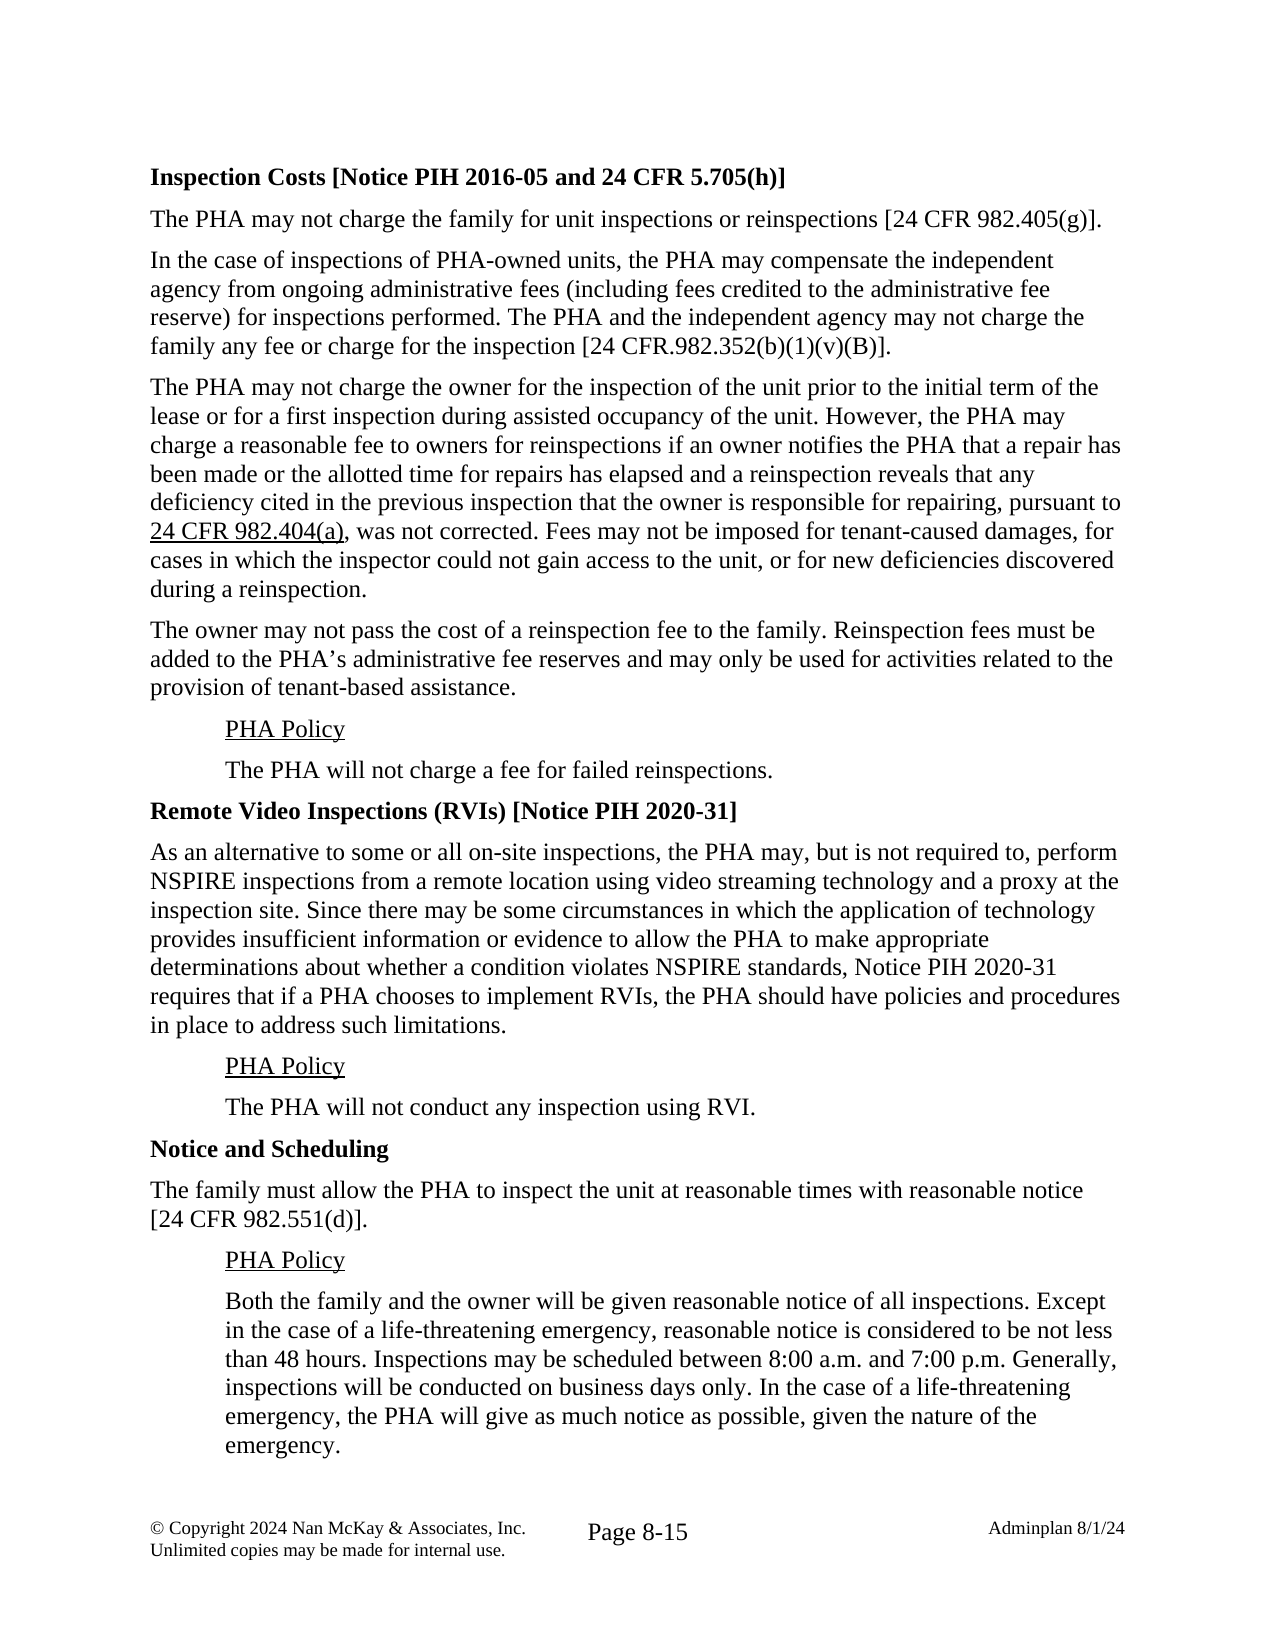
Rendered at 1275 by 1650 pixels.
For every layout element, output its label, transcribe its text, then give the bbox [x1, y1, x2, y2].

text PHA Policy [150, 1245, 1125, 1274]
text Notice and Scheduling [150, 1134, 1125, 1162]
text In the case of inspections of PHA-owned units, the PHA may compensate the independent agency from ongoing administrative fees (including fees credited to the administrative fee reserve) for inspections performed. The PHA and the independent agency may not charge the family any fee or charge for the inspection [24 CFR.982.352(b)(1)(v)(B)]. [150, 245, 1125, 360]
text PHA Policy [150, 1051, 1125, 1080]
text The family must allow the PHA to inspect the unit at reasonable times with reasonable notice [24 CFR 982.551(d)]. [150, 1175, 1125, 1232]
text Inspection Costs [Notice PIH 2016-05 and 24 CFR 5.705(h)] [150, 162, 1125, 191]
text Remote Video Inspections (RVIs) [Notice PIH 2020-31] [150, 796, 1125, 825]
text Both the family and the owner will be given reasonable notice of all inspections. Except in the case of a life-threatening emergency, reasonable notice is considered to be not less than 48 hours. Inspections may be scheduled between 8:00 a.m. and 7:00 p.m. Generally, inspections will be conducted on business days only. In the case of a life-threatening emergency, the PHA will give as much notice as possible, given the nature of the emergency. [225, 1286, 1125, 1459]
text The owner may not pass the cost of a reinspection fee to the family. Reinspection fees must be added to the PHA’s administrative fee reserves and may only be used for activities related to the provision of tenant-based assistance. [150, 615, 1125, 701]
text The PHA may not charge the owner for the inspection of the unit prior to the initial term of the lease or for a first inspection during assisted occupancy of the unit. However, the PHA may charge a reasonable fee to owners for reinspections if an owner notifies the PHA that a repair has been made or the allotted time for repairs has elapsed and a reinspection reveals that any deficiency cited in the previous inspection that the owner is responsible for repairing, pursuant to 24 CFR 982.404(a), was not corrected. Fees may not be imposed for tenant-caused damages, for cases in which the inspector could not gain access to the unit, or for new deficiencies discovered during a reinspection. [150, 372, 1125, 602]
text The PHA may not charge the family for unit inspections or reinspections [24 CFR 982.405(g)]. [150, 204, 1125, 232]
text The PHA will not charge a fee for failed reinspections. [225, 755, 1125, 784]
text The PHA will not conduct any inspection using RVI. [225, 1092, 1125, 1121]
text As an alternative to some or all on-site inspections, the PHA may, but is not required to, perform NSPIRE inspections from a remote location using video streaming technology and a proxy at the inspection site. Since there may be some circumstances in which the application of technology provides insufficient information or evidence to allow the PHA to make appropriate determinations about whether a condition violates NSPIRE standards, Notice PIH 2020-31 requires that if a PHA chooses to implement RVIs, the PHA should have policies and procedures in place to address such limitations. [150, 837, 1125, 1039]
text PHA Policy [150, 714, 1125, 742]
